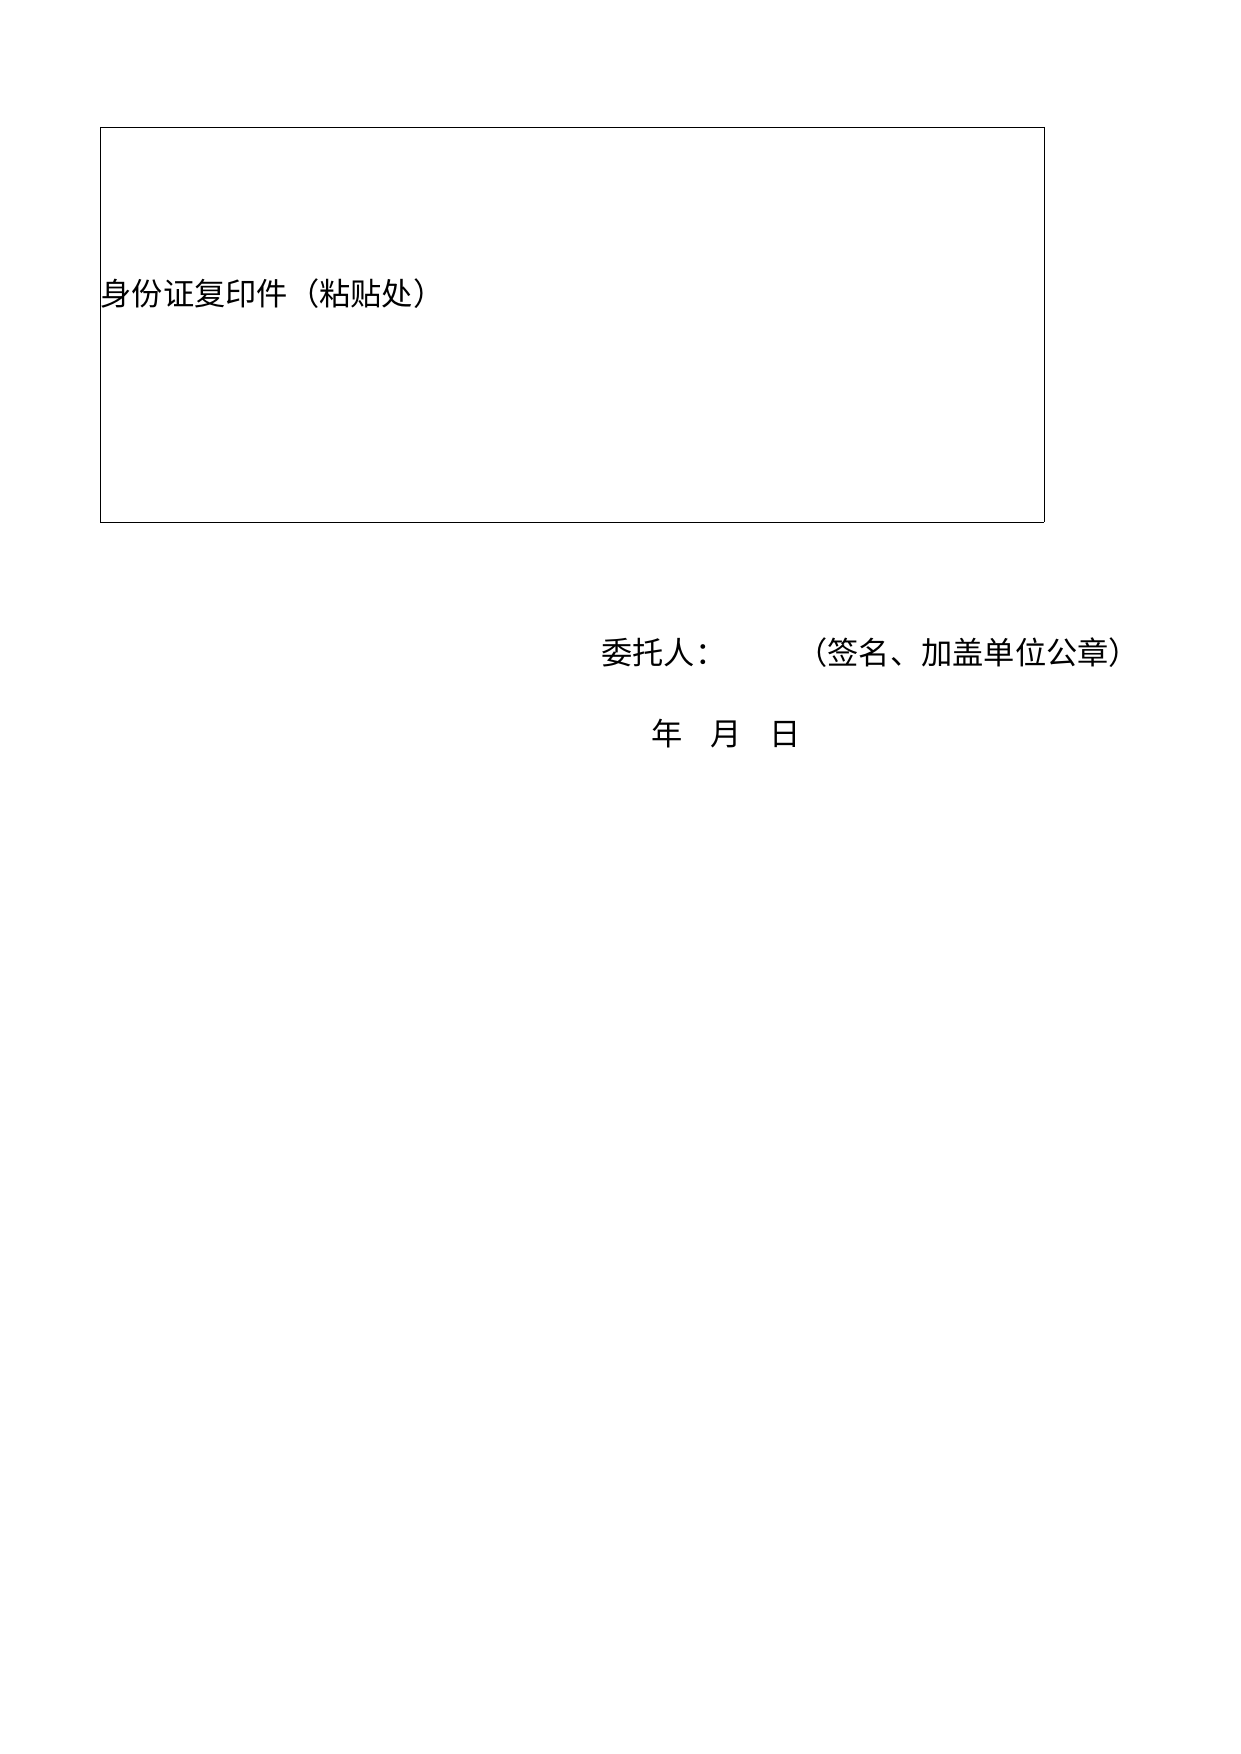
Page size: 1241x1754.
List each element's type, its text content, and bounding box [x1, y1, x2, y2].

table_cell 身份证复印件（粘贴处） [101, 128, 1044, 522]
text 年 月 日 [100, 699, 1140, 764]
text 委托人： （签名、加盖单位公章） [100, 618, 1140, 683]
